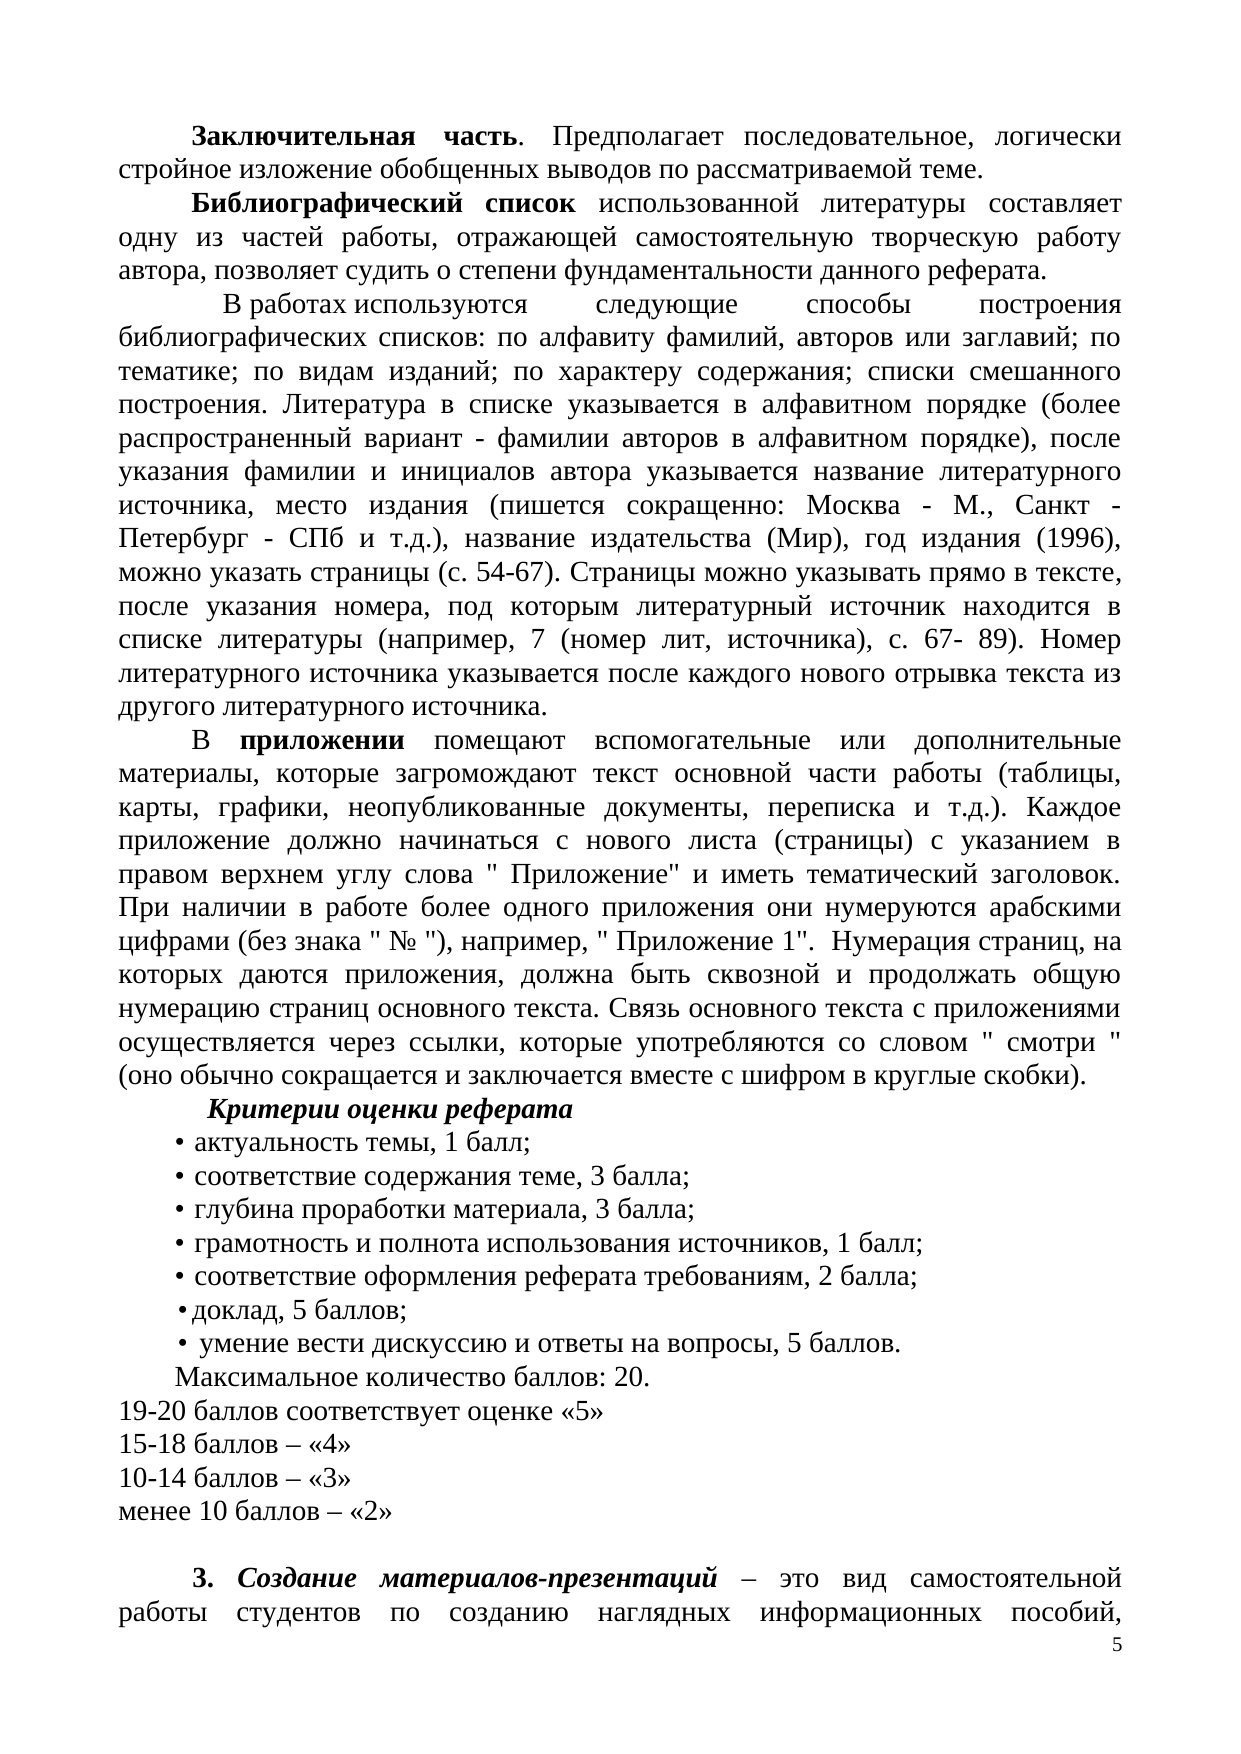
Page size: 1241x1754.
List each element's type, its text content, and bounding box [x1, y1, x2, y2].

list соответствие оформления реферата требованиям, 2 балла; [118, 1258, 1122, 1292]
text 19-20 баллов соответствует оценке «5» [118, 1393, 1122, 1426]
text Заключительная часть. Предполагает последовательное, логически стройное изложение обобщенных выводов по рассматриваемой теме. [118, 118, 1122, 185]
text 10-14 баллов – «3» [118, 1460, 1122, 1493]
list актуальность темы, 1 балл; [118, 1124, 1122, 1158]
text В работах используются следующие способы построения библиографических списков: по алфавиту фамилий, авторов или заглавий; по тематике; по видам изданий; по характеру содержания; списки смешанного построения. Литература в списке указывается в алфавитном порядке (более распространенный вариант - фамилии авторов в алфавитном порядке), после указания фамилии и инициалов автора указывается название литературного источника, место издания (пишется сокращенно: Москва - М., Санкт - Петербург - СПб и т.д.), название издательства (Мир), год издания (1996), можно указать страницы (с. 54-67). Страницы можно указывать прямо в тексте, после указания номера, под которым литературный источник находится в списке литературы (например, 7 (номер лит, источника), с. 67- 89). Номер литературного источника указывается после каждого нового отрывка текста из другого литературного источника. [118, 286, 1122, 722]
list глубина проработки материала, 3 балла; [118, 1191, 1122, 1225]
list грамотность и полнота использования источников, 1 балл; [118, 1225, 1122, 1258]
text В приложении помещают вспомогательные или дополнительные материалы, которые загромождают текст основной части работы (таблицы, карты, графики, неопубликованные документы, переписка и т.д.). Каждое приложение должно начинаться с нового листа (страницы) с указанием в правом верхнем углу слова " Приложение" и иметь тематический заголовок. При наличии в работе более одного приложения они нумеруются арабскими цифрами (без знака " № "), например, " Приложение 1". Нумерация страниц, на которых даются приложения, должна быть сквозной и продолжать общую нумерацию страниц основного текста. Связь основного текста с приложениями осуществляется через ссылки, которые употребляются со словом " смотри " (оно обычно сокращается и заключается вместе с шифром в круглые скобки). [118, 722, 1122, 1091]
list соответствие содержания теме, 3 балла; [118, 1158, 1122, 1191]
text менее 10 баллов – «2» [118, 1493, 1122, 1527]
text 15-18 баллов – «4» [118, 1426, 1122, 1460]
text Максимальное количество баллов: 20. [174, 1359, 1122, 1393]
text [118, 1560, 1122, 1627]
list доклад, 5 баллов; [177, 1292, 1122, 1326]
list умение вести дискуссию и ответы на вопросы, 5 баллов. [177, 1326, 1122, 1359]
text Критерии оценки реферата [133, 1091, 1122, 1124]
text Библиографический список использованной литературы составляет одну из частей работы, отражающей самостоятельную творческую работу автора, позволяет судить о степени фундаментальности данного реферата. [118, 185, 1122, 286]
